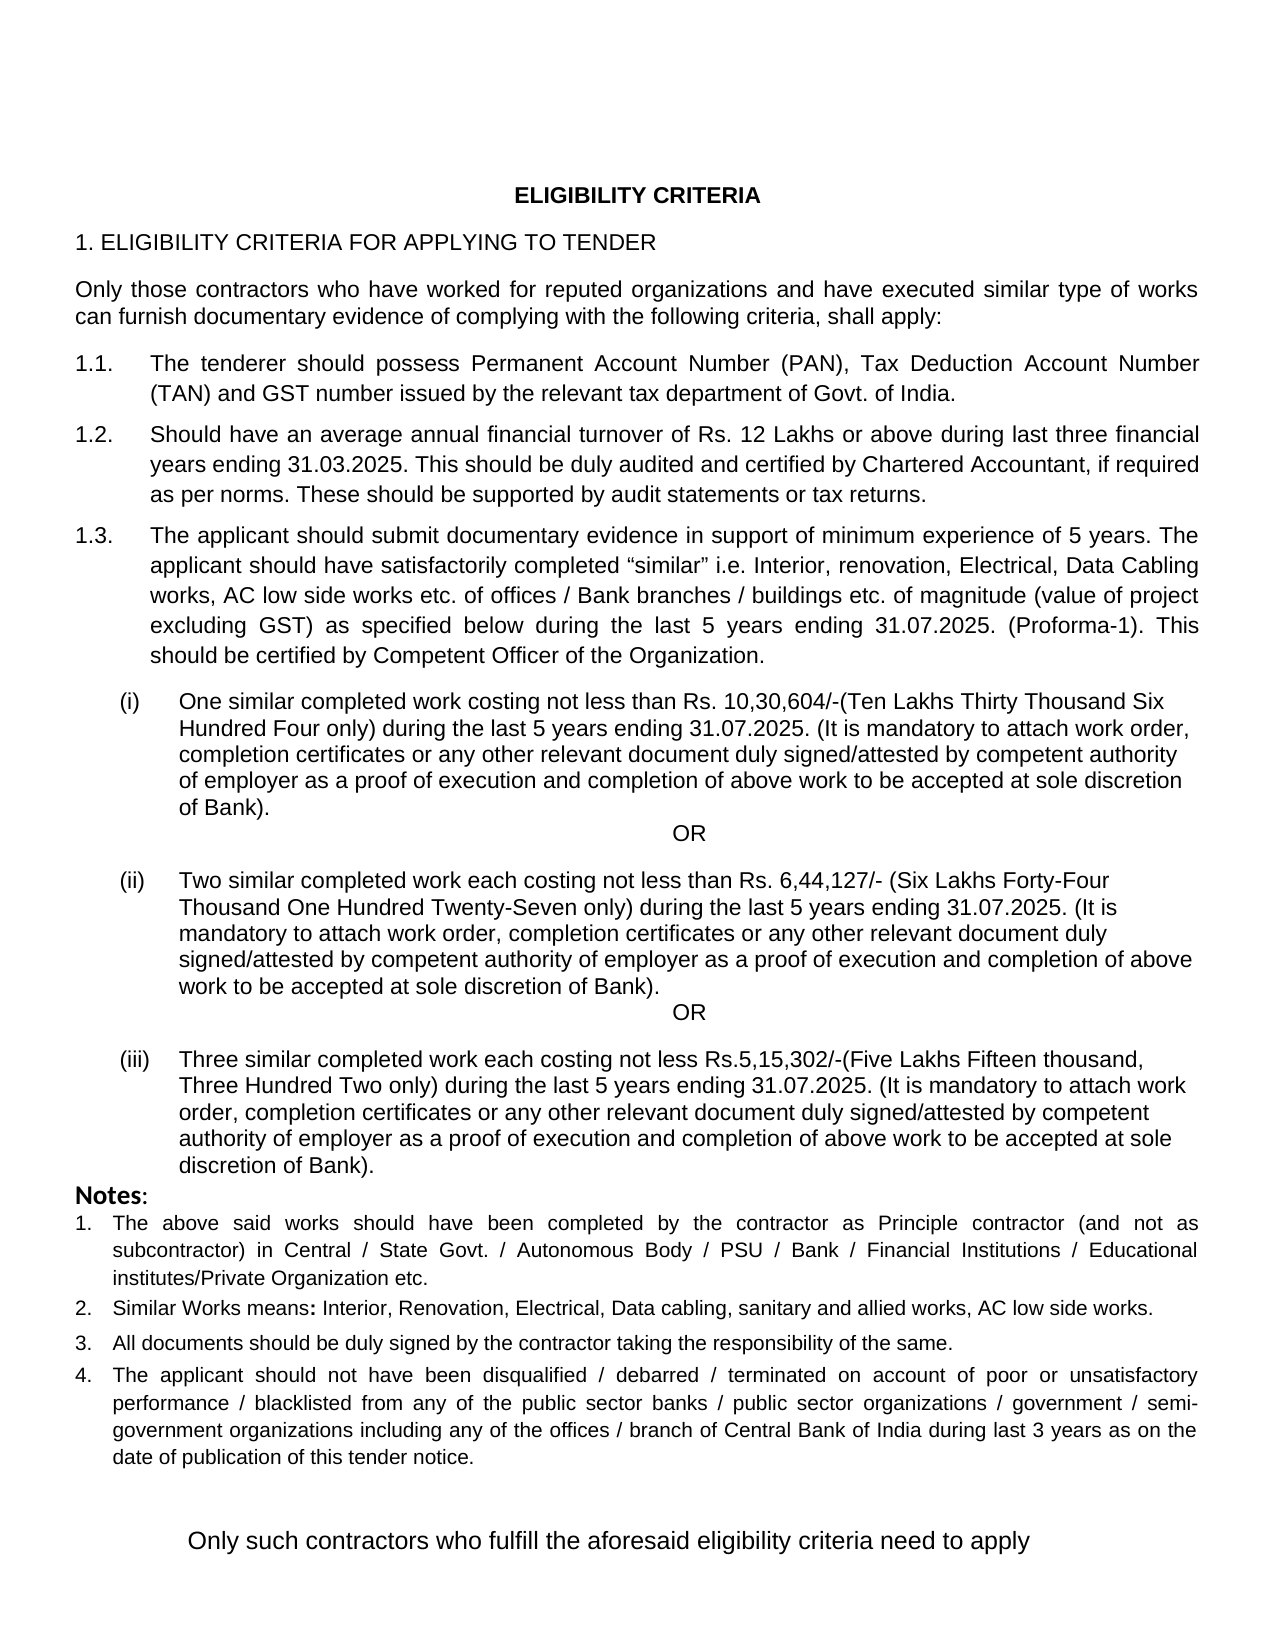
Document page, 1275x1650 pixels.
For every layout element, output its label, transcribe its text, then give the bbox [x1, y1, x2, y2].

list Two similar completed work each costing not less than Rs. 6,44,127/- (Six Lakhs Forty-Four Thousand One Hundred Twenty-Seven only) during the last 5 years ending 31.07.2025. (It is mandatory to attach work order, completion certificates or any other relevant document duly signed/attested by competent authority of employer as a proof of execution and completion of above work to be accepted at sole discretion of Bank). [119, 867, 1200, 999]
text OR [178, 820, 1200, 846]
list The applicant should submit documentary evidence in support of minimum experience of 5 years. The applicant should have satisfactorily completed “similar” i.e. Interior, renovation, Electrical, Data Cabling works, AC low side works etc. of offices / Bank branches / buildings etc. of magnitude (value of project excluding GST) as specified below during the last 5 years ending 31.07.2025. (Proforma-1). This should be certified by Competent Officer of the Organization. [75, 522, 1200, 668]
list The applicant should not have been disqualified / debarred / terminated on account of poor or unsatisfactory performance / blacklisted from any of the public sector banks / public sector organizations / government / semi-government organizations including any of the offices / branch of Central Bank of India during last 3 years as on the date of publication of this tender notice. [75, 1363, 1200, 1469]
list Should have an average annual financial turnover of Rs. 12 Lakhs or above during last three financial years ending 31.03.2025. This should be duly audited and certified by Chartered Accountant, if required as per norms. These should be supported by audit statements or tax returns. [75, 421, 1200, 507]
text Only those contractors who have worked for reputed organizations and have executed similar type of works can furnish documentary evidence of complying with the following criteria, shall apply: [75, 276, 1200, 329]
text Notes: [75, 1178, 1200, 1211]
text 1. ELIGIBILITY CRITERIA FOR APPLYING TO TENDER [75, 229, 1200, 255]
list The above said works should have been completed by the contractor as Principle contractor (and not as subcontractor) in Central / State Govt. / Autonomous Body / PSU / Bank / Financial Institutions / Educational institutes/Private Organization etc. [75, 1211, 1200, 1289]
text OR [178, 999, 1200, 1025]
list Three similar completed work each costing not less Rs.5,15,302/-(Five Lakhs Fifteen thousand, Three Hundred Two only) during the last 5 years ending 31.07.2025. (It is mandatory to attach work order, completion certificates or any other relevant document duly signed/attested by competent authority of employer as a proof of execution and completion of above work to be accepted at sole discretion of Bank). [119, 1046, 1200, 1178]
list Similar Works means: Interior, Renovation, Electrical, Data cabling, sanitary and allied works, AC low side works. [75, 1296, 1200, 1319]
list All documents should be duly signed by the contractor taking the responsibility of the same. [75, 1331, 1200, 1355]
list The tenderer should possess Permanent Account Number (PAN), Tax Deduction Account Number (TAN) and GST number issued by the relevant tax department of Govt. of India. [75, 350, 1200, 406]
text ELIGIBILITY CRITERIA [75, 182, 1200, 208]
list Only such contractors who fulfill the aforesaid eligibility criteria need to apply [187, 1526, 1200, 1554]
list One similar completed work costing not less than Rs. 10,30,604/-(Ten Lakhs Thirty Thousand Six Hundred Four only) during the last 5 years ending 31.07.2025. (It is mandatory to attach work order, completion certificates or any other relevant document duly signed/attested by competent authority of employer as a proof of execution and completion of above work to be accepted at sole discretion of Bank). [119, 688, 1200, 820]
